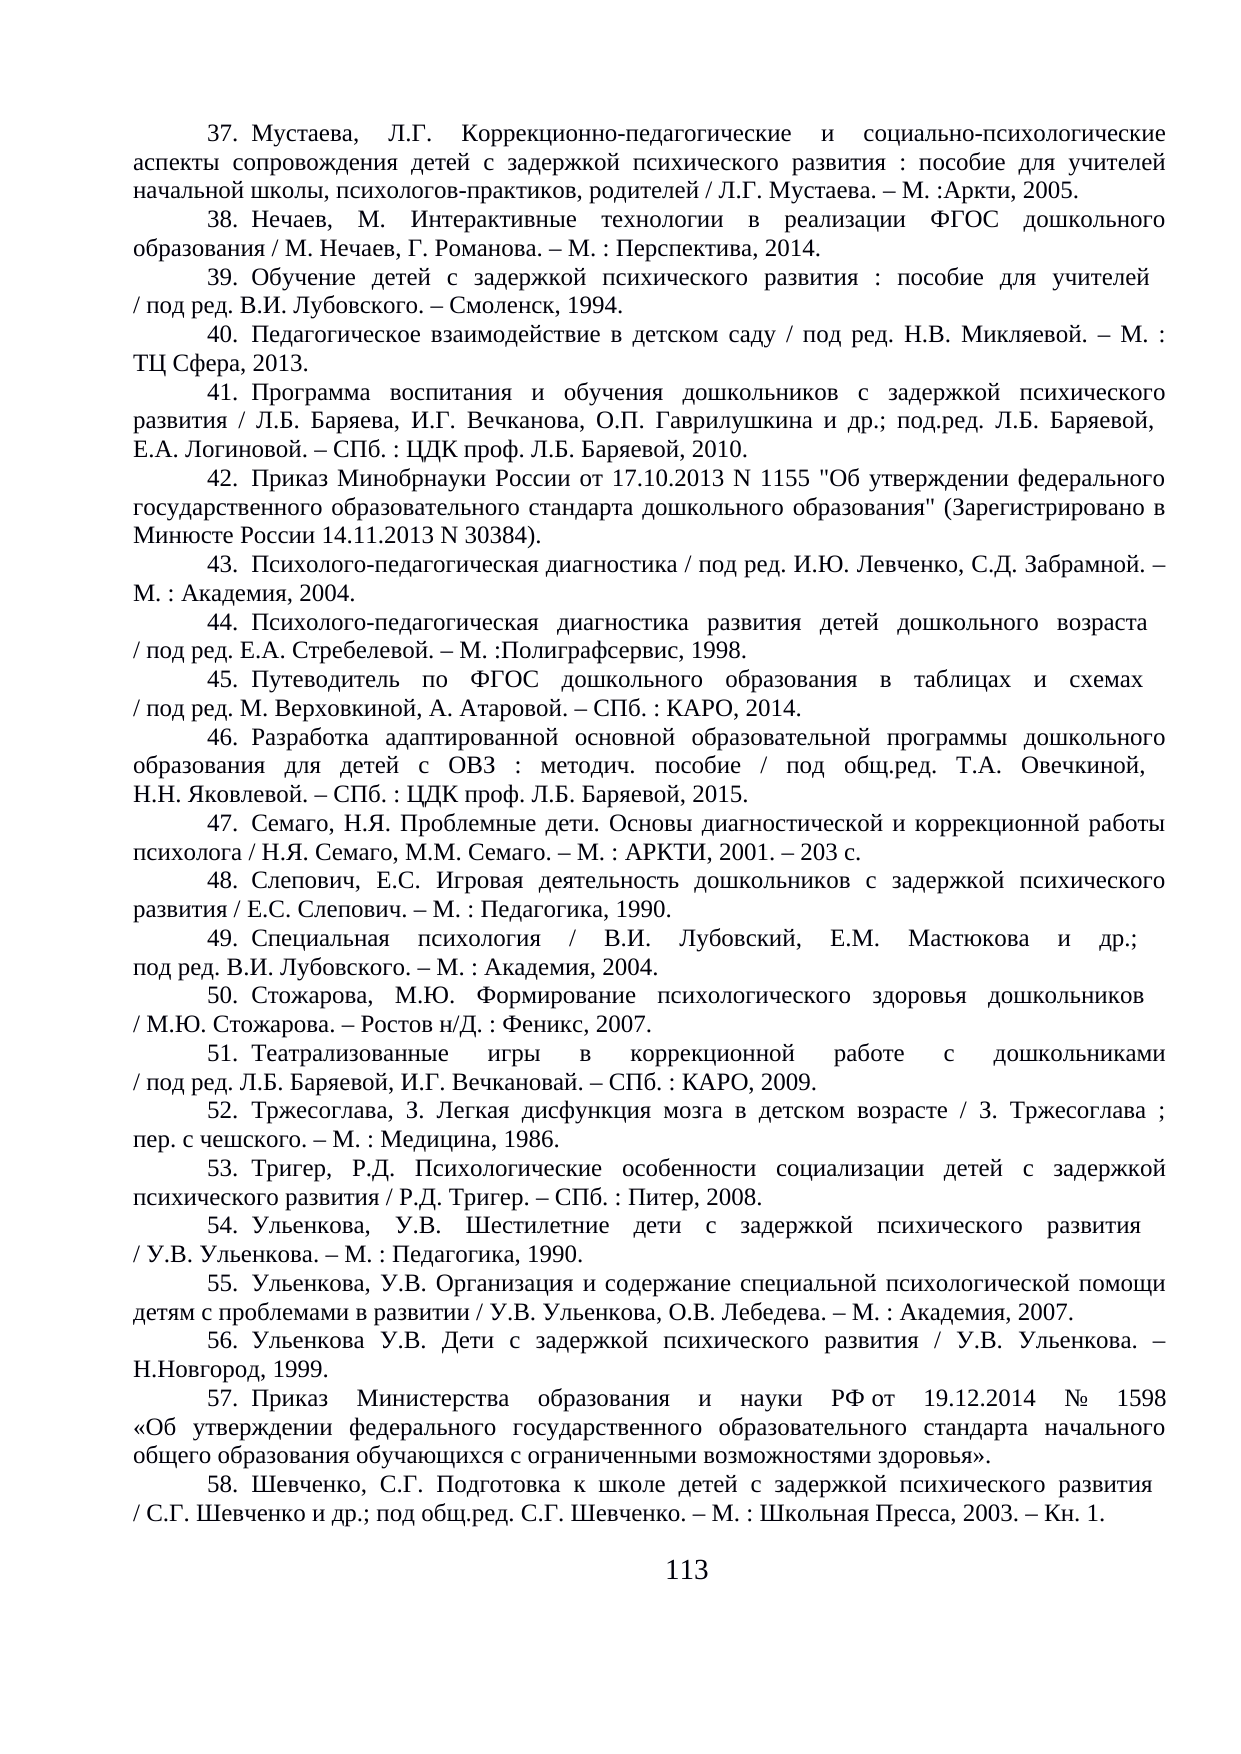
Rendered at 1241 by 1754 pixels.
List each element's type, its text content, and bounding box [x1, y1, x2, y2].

list Ульенкова, У.В. Организация и содержание специальной психологической помощи детям с проблемами в развитии / У.В. Ульенкова, О.В. Лебедева. – М. : Академия, 2007. [133, 1268, 1166, 1326]
list Педагогическое взаимодействие в детском саду / под ред. Н.В. Микляевой. – М. : ТЦ Сфера, 2013. [133, 319, 1166, 377]
list Приказ Министерства образования и науки РФ от 19.12.2014 № 1598 «Об утверждении федерального государственного образовательного стандарта начального общего образования обучающихся с ограниченными возможностями здоровья». [133, 1383, 1166, 1469]
list Семаго, Н.Я. Проблемные дети. Основы диагностической и коррекционной работы психолога / Н.Я. Семаго, М.М. Семаго. – М. : АРКТИ, 2001. – 203 с. [133, 808, 1166, 866]
list Ульенкова У.В. Дети с задержкой психического развития / У.В. Ульенкова. – Н.Новгород, 1999. [133, 1326, 1166, 1383]
list Специальная психология / В.И. Лубовский, Е.М. Мастюкова и др.; под ред. В.И. Лубовского. – М. : Академия, 2004. [133, 923, 1166, 981]
list Шевченко, С.Г. Подготовка к школе детей с задержкой психического развития / С.Г. Шевченко и др.; под общ.ред. С.Г. Шевченко. – М. : Школьная Пресса, 2003. – Кн. 1. [133, 1469, 1166, 1527]
list Нечаев, М. Интерактивные технологии в реализации ФГОС дошкольного образования / М. Нечаев, Г. Романова. – М. : Перспектива, 2014. [133, 204, 1166, 262]
list Тригер, Р.Д. Психологические особенности социализации детей с задержкой психического развития / Р.Д. Тригер. – СПб. : Питер, 2008. [133, 1153, 1166, 1211]
list Программа воспитания и обучения дошкольников с задержкой психического развития / Л.Б. Баряева, И.Г. Вечканова, О.П. Гаврилушкина и др.; под.ред. Л.Б. Баряевой, Е.А. Логиновой. – СПб. : ЦДК проф. Л.Б. Баряевой, 2010. [133, 377, 1166, 463]
list Театрализованные игры в коррекционной работе с дошкольниками / под ред. Л.Б. Баряевой, И.Г. Вечкановай. – СПб. : КАРО, 2009. [133, 1038, 1166, 1096]
list Обучение детей с задержкой психического развития : пособие для учителей / под ред. В.И. Лубовского. – Смоленск, 1994. [133, 262, 1166, 319]
list Тржесоглава, З. Легкая дисфункция мозга в детском возрасте / З. Тржесоглава ; пер. с чешского. – М. : Медицина, 1986. [133, 1096, 1166, 1153]
list Психолого-педагогическая диагностика / под ред. И.Ю. Левченко, С.Д. Забрамной. – М. : Академия, 2004. [133, 549, 1166, 607]
list Приказ Минобрнауки России от 17.10.2013 N 1155 "Об утверждении федерального государственного образовательного стандарта дошкольного образования" (Зарегистрировано в Минюсте России 14.11.2013 N 30384). [133, 463, 1166, 549]
list Стожарова, М.Ю. Формирование психологического здоровья дошкольников / М.Ю. Стожарова. – Ростов н/Д. : Феникс, 2007. [133, 981, 1166, 1038]
list Мустаева, Л.Г. Коррекционно-педагогические и социально-психологические аспекты сопровождения детей с задержкой психического развития : пособие для учителей начальной школы, психологов-практиков, родителей / Л.Г. Мустаева. – М. :Аркти, 2005. [133, 118, 1166, 204]
list Слепович, Е.С. Игровая деятельность дошкольников с задержкой психического развития / Е.С. Слепович. – М. : Педагогика, 1990. [133, 866, 1166, 923]
list Путеводитель по ФГОС дошкольного образования в таблицах и схемах / под ред. М. Верховкиной, А. Атаровой. – СПб. : КАРО, 2014. [133, 664, 1166, 722]
list Ульенкова, У.В. Шестилетние дети с задержкой психического развития / У.В. Ульенкова. – М. : Педагогика, 1990. [133, 1211, 1166, 1268]
list Психолого-педагогическая диагностика развития детей дошкольного возраста / под ред. Е.А. Стребелевой. – М. :Полиграфсервис, 1998. [133, 607, 1166, 664]
list Разработка адаптированной основной образовательной программы дошкольного образования для детей с ОВЗ : методич. пособие / под общ.ред. Т.А. Овечкиной, Н.Н. Яковлевой. – СПб. : ЦДК проф. Л.Б. Баряевой, 2015. [133, 722, 1166, 808]
